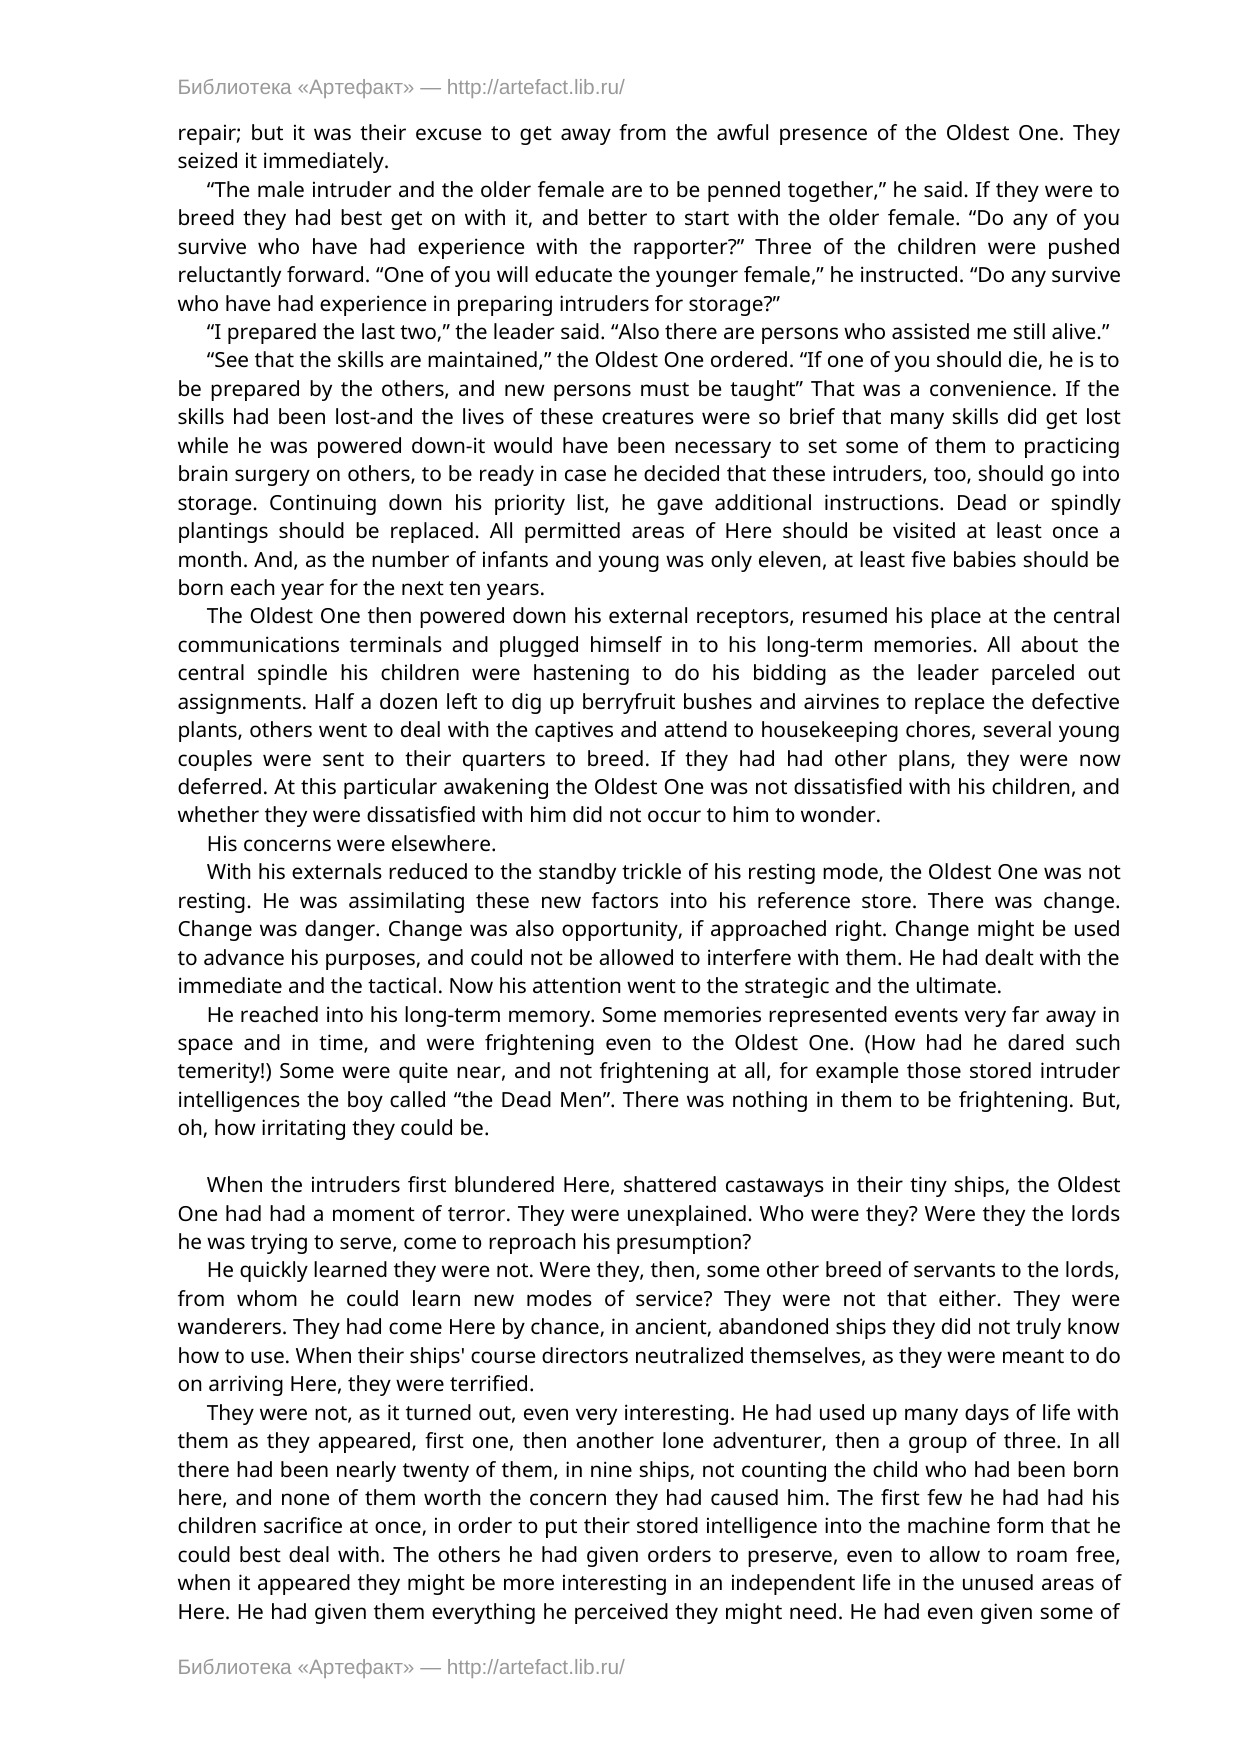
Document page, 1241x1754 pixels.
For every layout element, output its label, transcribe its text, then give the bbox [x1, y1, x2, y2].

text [177, 1398, 1122, 1625]
text “The male intruder and the older female are to be penned together,” he said. If they were to breed they had best get on with it, and better to start with the older female. “Do any of you survive who have had experience with the rapporter?” Three of the children were pushed reluctantly forward. “One of you will educate the younger female,” he instructed. “Do any survive who have had experience in preparing intruders for storage?” [177, 175, 1122, 317]
text He reached into his long-term memory. Some memories represented events very far away in space and in time, and were frightening even to the Oldest One. (How had he dared such temerity!) Some were quite near, and not frightening at all, for example those stored intruder intelligences the boy called “the Dead Men”. There was nothing in them to be frightening. But, oh, how irritating they could be. [177, 1000, 1122, 1142]
text “See that the skills are maintained,” the Oldest One ordered. “If one of you should die, he is to be prepared by the others, and new persons must be taught” That was a convenience. If the skills had been lost-and the lives of these creatures were so brief that many skills did get lost while he was powered down-it would have been necessary to set some of them to practicing brain surgery on others, to be ready in case he decided that these intruders, too, should go into storage. Continuing down his priority list, he gave additional instructions. Dead or spindly plantings should be replaced. All permitted areas of Here should be visited at least once a month. And, as the number of infants and young was only eleven, at least five babies should be born each year for the next ten years. [177, 346, 1122, 602]
text He quickly learned they were not. Were they, then, some other breed of servants to the lords, from whom he could learn new modes of service? They were not that either. They were wanderers. They had come Here by chance, in ancient, abandoned ships they did not truly know how to use. When their ships' course directors neutralized themselves, as they were meant to do on arriving Here, they were terrified. [177, 1256, 1122, 1398]
text When the intruders first blundered Here, shattered castaways in their tiny ships, the Oldest One had had a moment of terror. They were unexplained. Who were they? Were they the lords he was trying to serve, come to reproach his presumption? [177, 1170, 1122, 1256]
text The Oldest One then powered down his external receptors, resumed his place at the central communications terminals and plugged himself in to his long-term memories. All about the central spindle his children were hastening to do his bidding as the leader parceled out assignments. Half a dozen left to dig up berryfruit bushes and airvines to replace the defective plants, others went to deal with the captives and attend to housekeeping chores, several young couples were sent to their quarters to breed. If they had had other plans, they were now deferred. At this particular awakening the Oldest One was not dissatisfied with his children, and whether they were dissatisfied with him did not occur to him to wonder. [177, 602, 1122, 829]
text “I prepared the last two,” the leader said. “Also there are persons who assisted me still alive.” [177, 317, 1122, 346]
text With his externals reduced to the standby trickle of his resting mode, the Oldest One was not resting. He was assimilating these new factors into his reference store. There was change. Change was danger. Change was also opportunity, if approached right. Change might be used to advance his purposes, and could not be allowed to interfere with them. He had dealt with the immediate and the tactical. Now his attention went to the strategic and the ultimate. [177, 857, 1122, 1000]
text His concerns were elsewhere. [177, 829, 1122, 857]
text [177, 118, 1122, 175]
